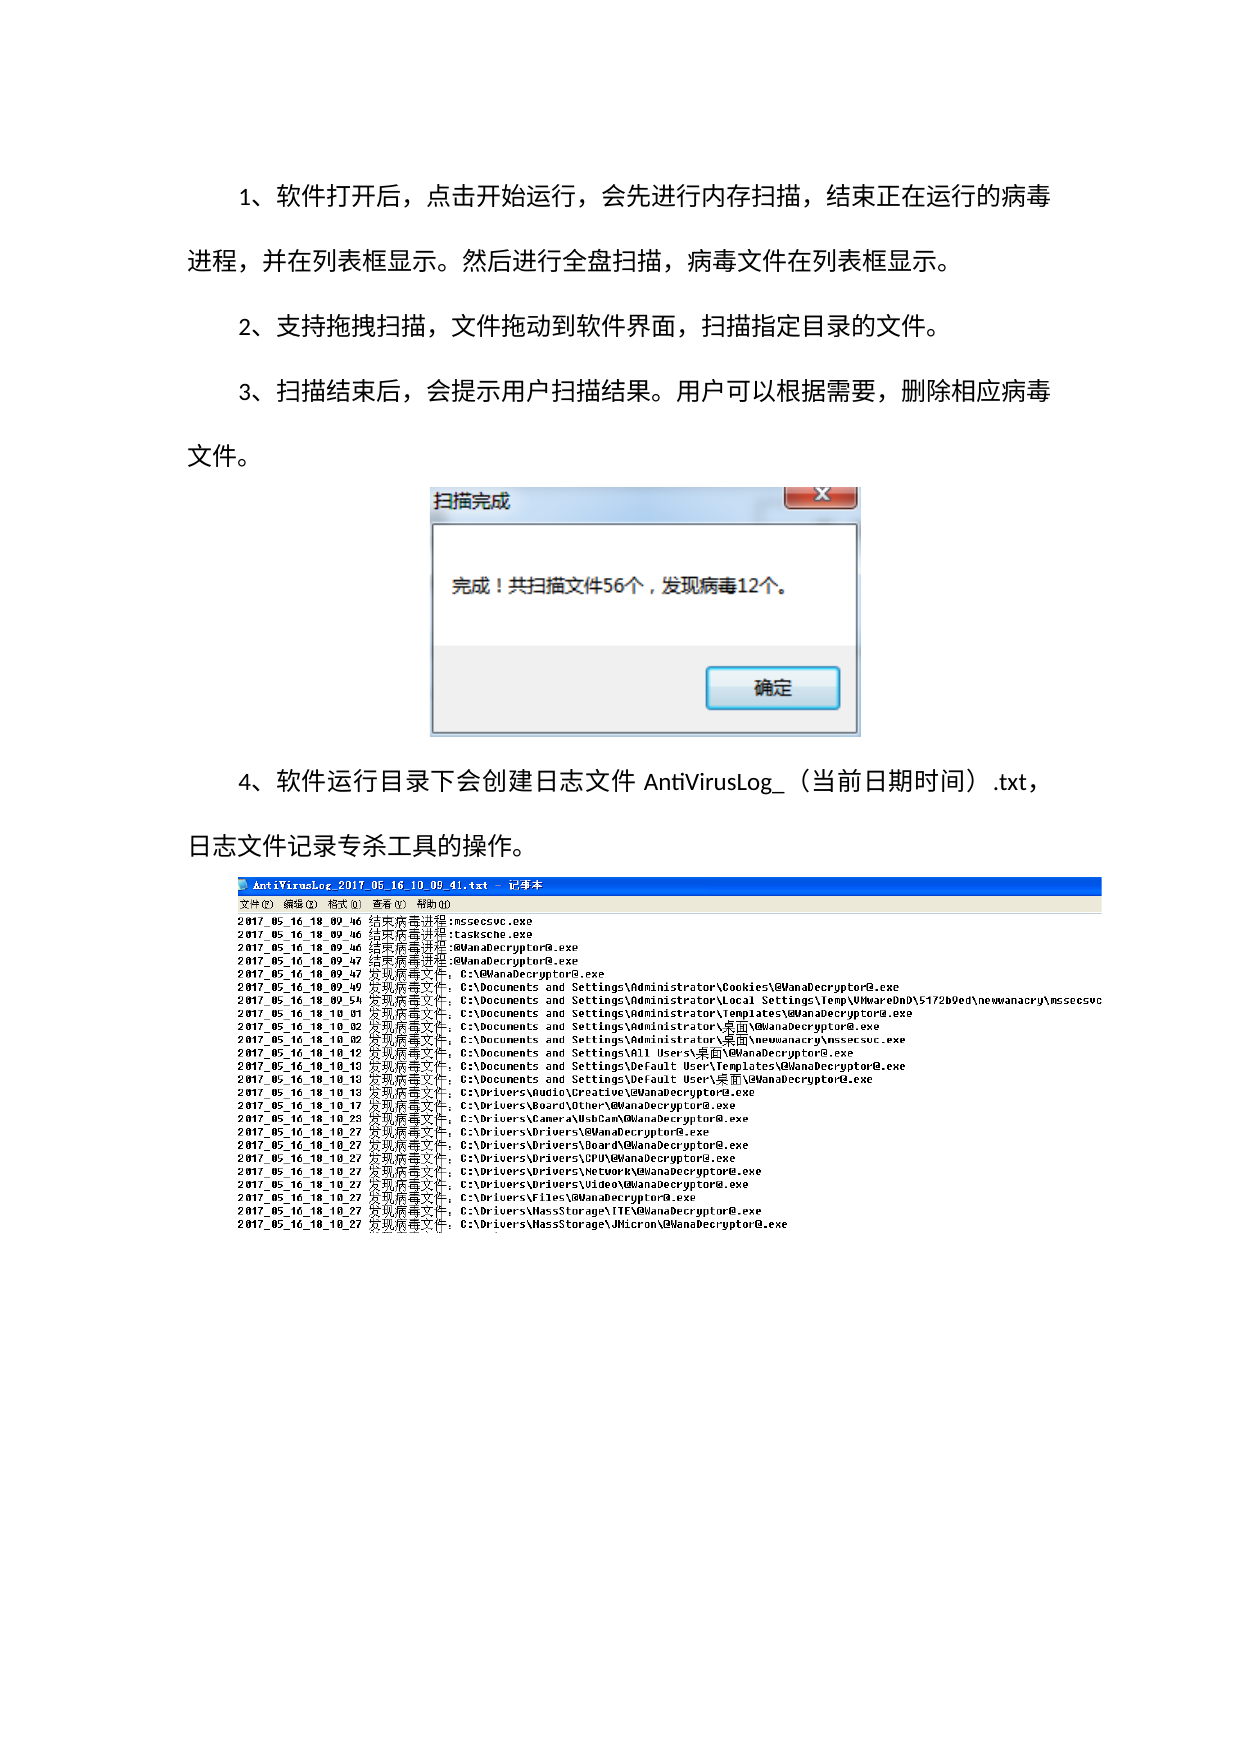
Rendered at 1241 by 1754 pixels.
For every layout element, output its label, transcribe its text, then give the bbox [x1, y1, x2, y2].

list 软件运行目录下会创建日志文件AntiVirusLog_（当前日期时间）.txt，日志文件记录专杀工具的操作。 [187, 747, 1053, 877]
list 软件打开后，点击开始运行，会先进行内存扫描，结束正在运行的病毒进程，并在列表框显示。然后进行全盘扫描，病毒文件在列表框显示。 [187, 162, 1053, 292]
list 扫描结束后，会提示用户扫描结果。用户可以根据需要，删除相应病毒文件。 [187, 357, 1053, 487]
picture [429, 487, 861, 737]
list 支持拖拽扫描，文件拖动到软件界面，扫描指定目录的文件。 [187, 292, 1053, 357]
picture [238, 877, 1102, 1233]
